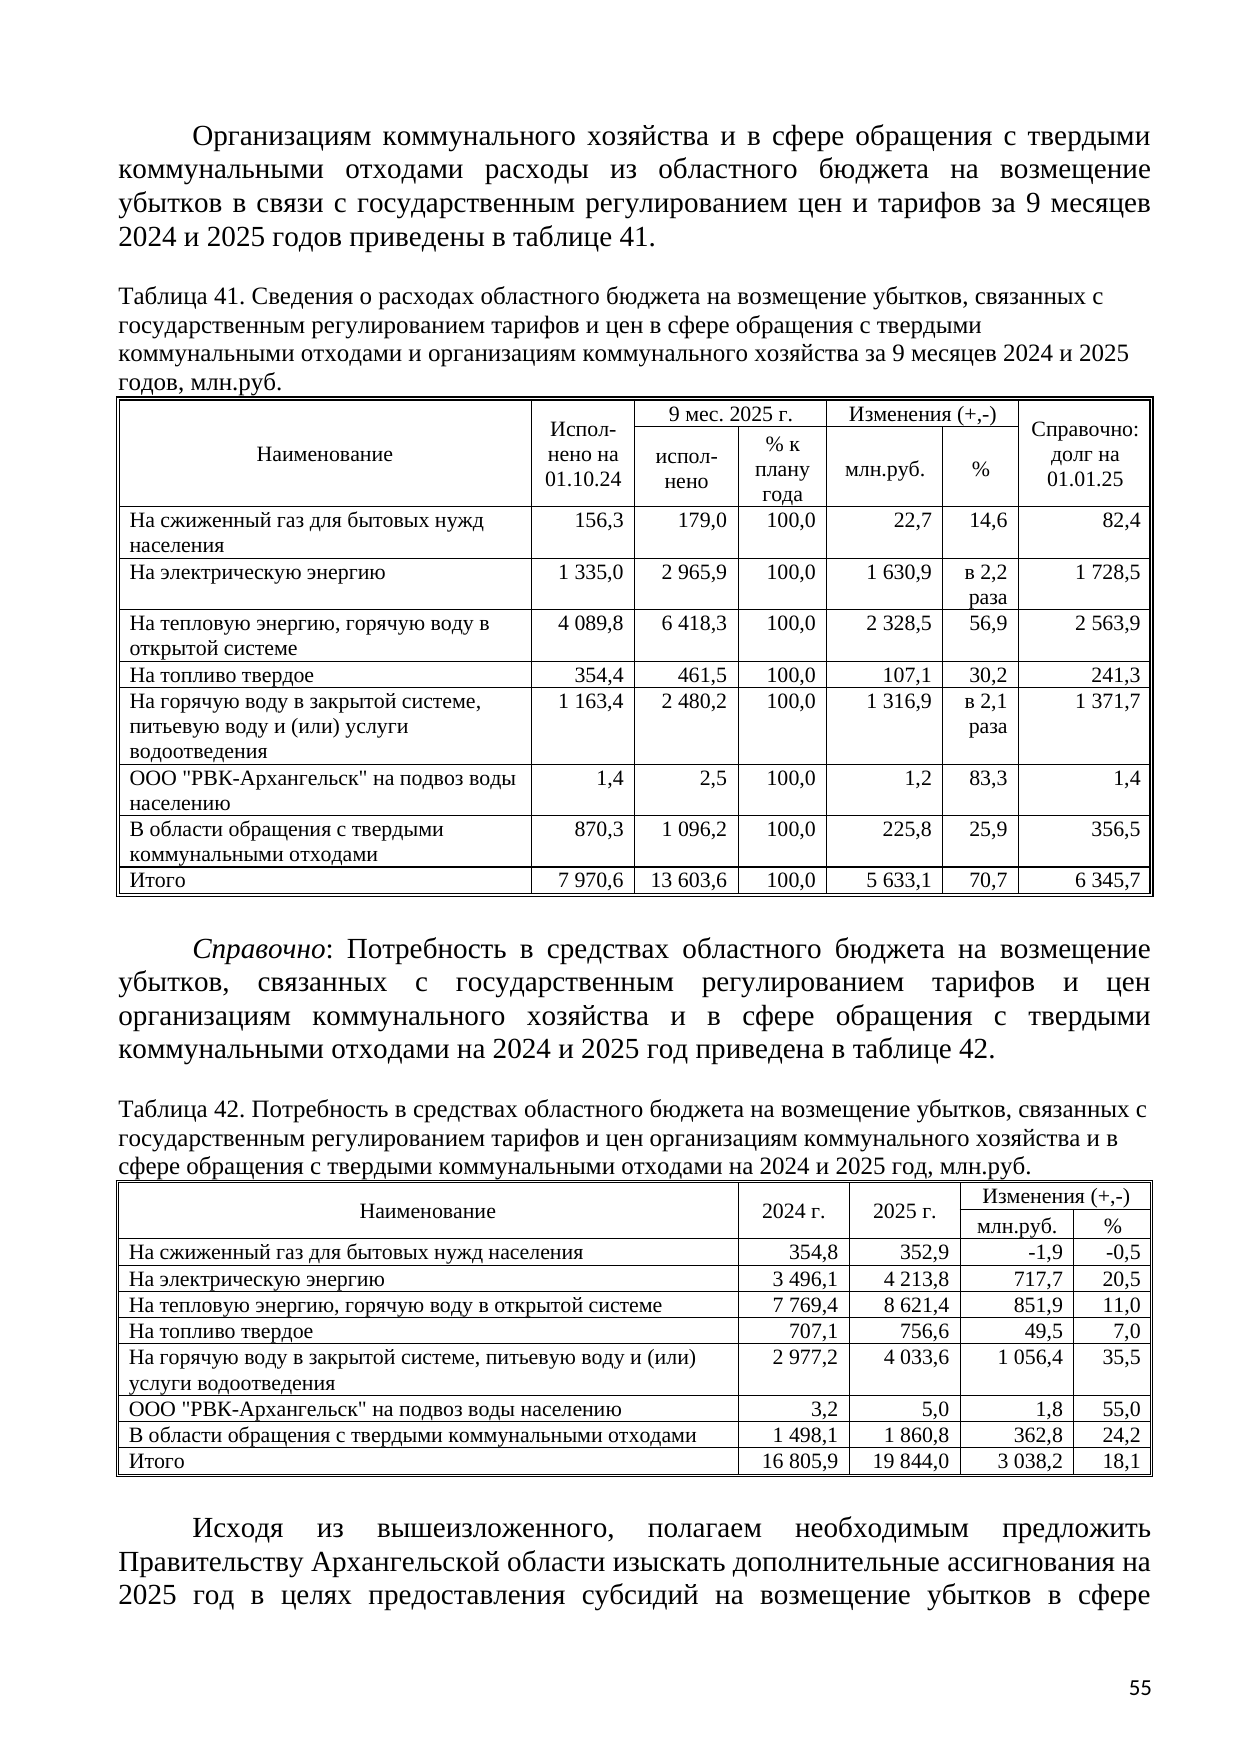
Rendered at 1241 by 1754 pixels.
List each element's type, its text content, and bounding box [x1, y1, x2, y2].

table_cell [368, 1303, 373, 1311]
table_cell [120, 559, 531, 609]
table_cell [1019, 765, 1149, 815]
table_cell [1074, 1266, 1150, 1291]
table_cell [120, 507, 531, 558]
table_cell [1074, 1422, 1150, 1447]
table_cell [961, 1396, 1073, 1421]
text Организациям коммунального хозяйства и в сфере обращения с твердыми коммунальными отходами расходы из областного бюджета на возмещение убытков в связи с государственным регулированием цен и тарифов за 9 месяцев 2024 и 2025 годов приведены в таблице 41. [118, 118, 1152, 252]
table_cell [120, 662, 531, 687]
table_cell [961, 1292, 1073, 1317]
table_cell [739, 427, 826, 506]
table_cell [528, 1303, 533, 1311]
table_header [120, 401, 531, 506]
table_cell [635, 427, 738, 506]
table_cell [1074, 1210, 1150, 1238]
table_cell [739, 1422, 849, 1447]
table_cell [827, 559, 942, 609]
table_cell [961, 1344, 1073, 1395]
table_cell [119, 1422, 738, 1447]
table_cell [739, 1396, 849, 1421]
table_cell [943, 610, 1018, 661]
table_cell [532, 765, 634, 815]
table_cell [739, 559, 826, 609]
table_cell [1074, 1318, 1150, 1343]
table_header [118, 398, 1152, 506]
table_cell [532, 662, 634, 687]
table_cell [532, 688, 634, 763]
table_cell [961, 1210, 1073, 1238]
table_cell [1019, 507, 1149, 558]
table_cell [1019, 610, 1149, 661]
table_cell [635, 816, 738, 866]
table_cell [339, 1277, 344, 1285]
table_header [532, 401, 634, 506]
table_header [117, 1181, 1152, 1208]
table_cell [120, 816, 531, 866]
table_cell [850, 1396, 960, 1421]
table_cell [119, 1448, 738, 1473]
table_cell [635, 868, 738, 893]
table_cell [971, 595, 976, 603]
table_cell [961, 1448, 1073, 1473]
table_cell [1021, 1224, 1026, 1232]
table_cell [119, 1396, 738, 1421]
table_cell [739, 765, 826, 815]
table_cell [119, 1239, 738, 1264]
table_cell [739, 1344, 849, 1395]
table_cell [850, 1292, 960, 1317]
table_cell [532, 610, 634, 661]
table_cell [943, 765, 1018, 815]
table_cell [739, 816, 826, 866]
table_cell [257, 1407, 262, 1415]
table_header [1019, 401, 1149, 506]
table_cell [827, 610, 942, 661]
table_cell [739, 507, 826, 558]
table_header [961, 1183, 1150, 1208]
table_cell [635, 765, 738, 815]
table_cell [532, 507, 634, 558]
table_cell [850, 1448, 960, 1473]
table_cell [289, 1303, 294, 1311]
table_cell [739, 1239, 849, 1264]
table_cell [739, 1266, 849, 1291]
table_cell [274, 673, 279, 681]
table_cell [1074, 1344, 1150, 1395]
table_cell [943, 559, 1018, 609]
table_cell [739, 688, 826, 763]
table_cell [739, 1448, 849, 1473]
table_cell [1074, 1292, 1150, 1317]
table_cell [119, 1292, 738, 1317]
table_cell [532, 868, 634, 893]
text Таблица 42. Потребность в средствах областного бюджета на возмещение убытков, связанных с государственным регулированием тарифов и цен организациям коммунального хозяйства и в сфере обращения с твердыми коммунальными отходами на 2024 и 2025 год, млн.руб. [118, 1094, 1152, 1180]
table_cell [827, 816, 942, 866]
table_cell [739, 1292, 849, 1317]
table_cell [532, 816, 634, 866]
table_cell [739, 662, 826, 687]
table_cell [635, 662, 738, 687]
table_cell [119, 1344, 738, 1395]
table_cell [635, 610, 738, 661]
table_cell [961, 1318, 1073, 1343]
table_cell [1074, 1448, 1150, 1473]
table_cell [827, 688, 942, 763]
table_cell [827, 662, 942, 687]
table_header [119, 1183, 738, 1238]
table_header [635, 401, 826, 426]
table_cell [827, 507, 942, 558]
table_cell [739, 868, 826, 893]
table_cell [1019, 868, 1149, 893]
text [118, 1510, 1152, 1611]
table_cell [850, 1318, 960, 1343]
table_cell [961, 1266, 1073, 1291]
text Таблица 41. Сведения о расходах областного бюджета на возмещение убытков, связанных с государственным регулированием тарифов и цен в сфере обращения с твердыми коммунальными отходами и организациям коммунального хозяйства за 9 месяцев 2024 и 2025 годов, млн.руб. [118, 281, 1152, 396]
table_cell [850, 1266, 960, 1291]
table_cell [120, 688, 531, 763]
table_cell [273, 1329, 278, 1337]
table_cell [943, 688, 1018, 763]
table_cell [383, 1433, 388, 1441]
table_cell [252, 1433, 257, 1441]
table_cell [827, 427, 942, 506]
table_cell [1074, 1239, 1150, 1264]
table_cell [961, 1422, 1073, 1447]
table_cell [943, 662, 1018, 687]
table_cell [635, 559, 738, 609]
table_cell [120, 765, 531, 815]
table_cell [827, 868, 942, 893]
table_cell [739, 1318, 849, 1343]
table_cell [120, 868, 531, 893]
text Справочно: Потребность в средствах областного бюджета на возмещение убытков, связанных с государственным регулированием тарифов и цен организациям коммунального хозяйства и в сфере обращения с твердыми коммунальными отходами на 2024 и 2025 год приведена в таблице 42. [118, 931, 1152, 1065]
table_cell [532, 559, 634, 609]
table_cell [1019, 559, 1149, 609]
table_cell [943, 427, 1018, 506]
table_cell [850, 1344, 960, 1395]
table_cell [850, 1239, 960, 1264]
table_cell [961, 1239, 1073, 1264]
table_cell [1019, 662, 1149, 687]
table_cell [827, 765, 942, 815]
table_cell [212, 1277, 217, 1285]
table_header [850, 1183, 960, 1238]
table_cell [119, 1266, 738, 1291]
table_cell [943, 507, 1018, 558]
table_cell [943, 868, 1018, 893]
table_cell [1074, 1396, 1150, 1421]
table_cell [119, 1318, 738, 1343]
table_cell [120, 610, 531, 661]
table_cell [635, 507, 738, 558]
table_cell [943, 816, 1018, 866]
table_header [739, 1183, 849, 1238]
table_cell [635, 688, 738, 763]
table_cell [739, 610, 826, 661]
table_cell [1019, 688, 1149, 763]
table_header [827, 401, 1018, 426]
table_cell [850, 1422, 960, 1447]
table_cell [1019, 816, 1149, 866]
